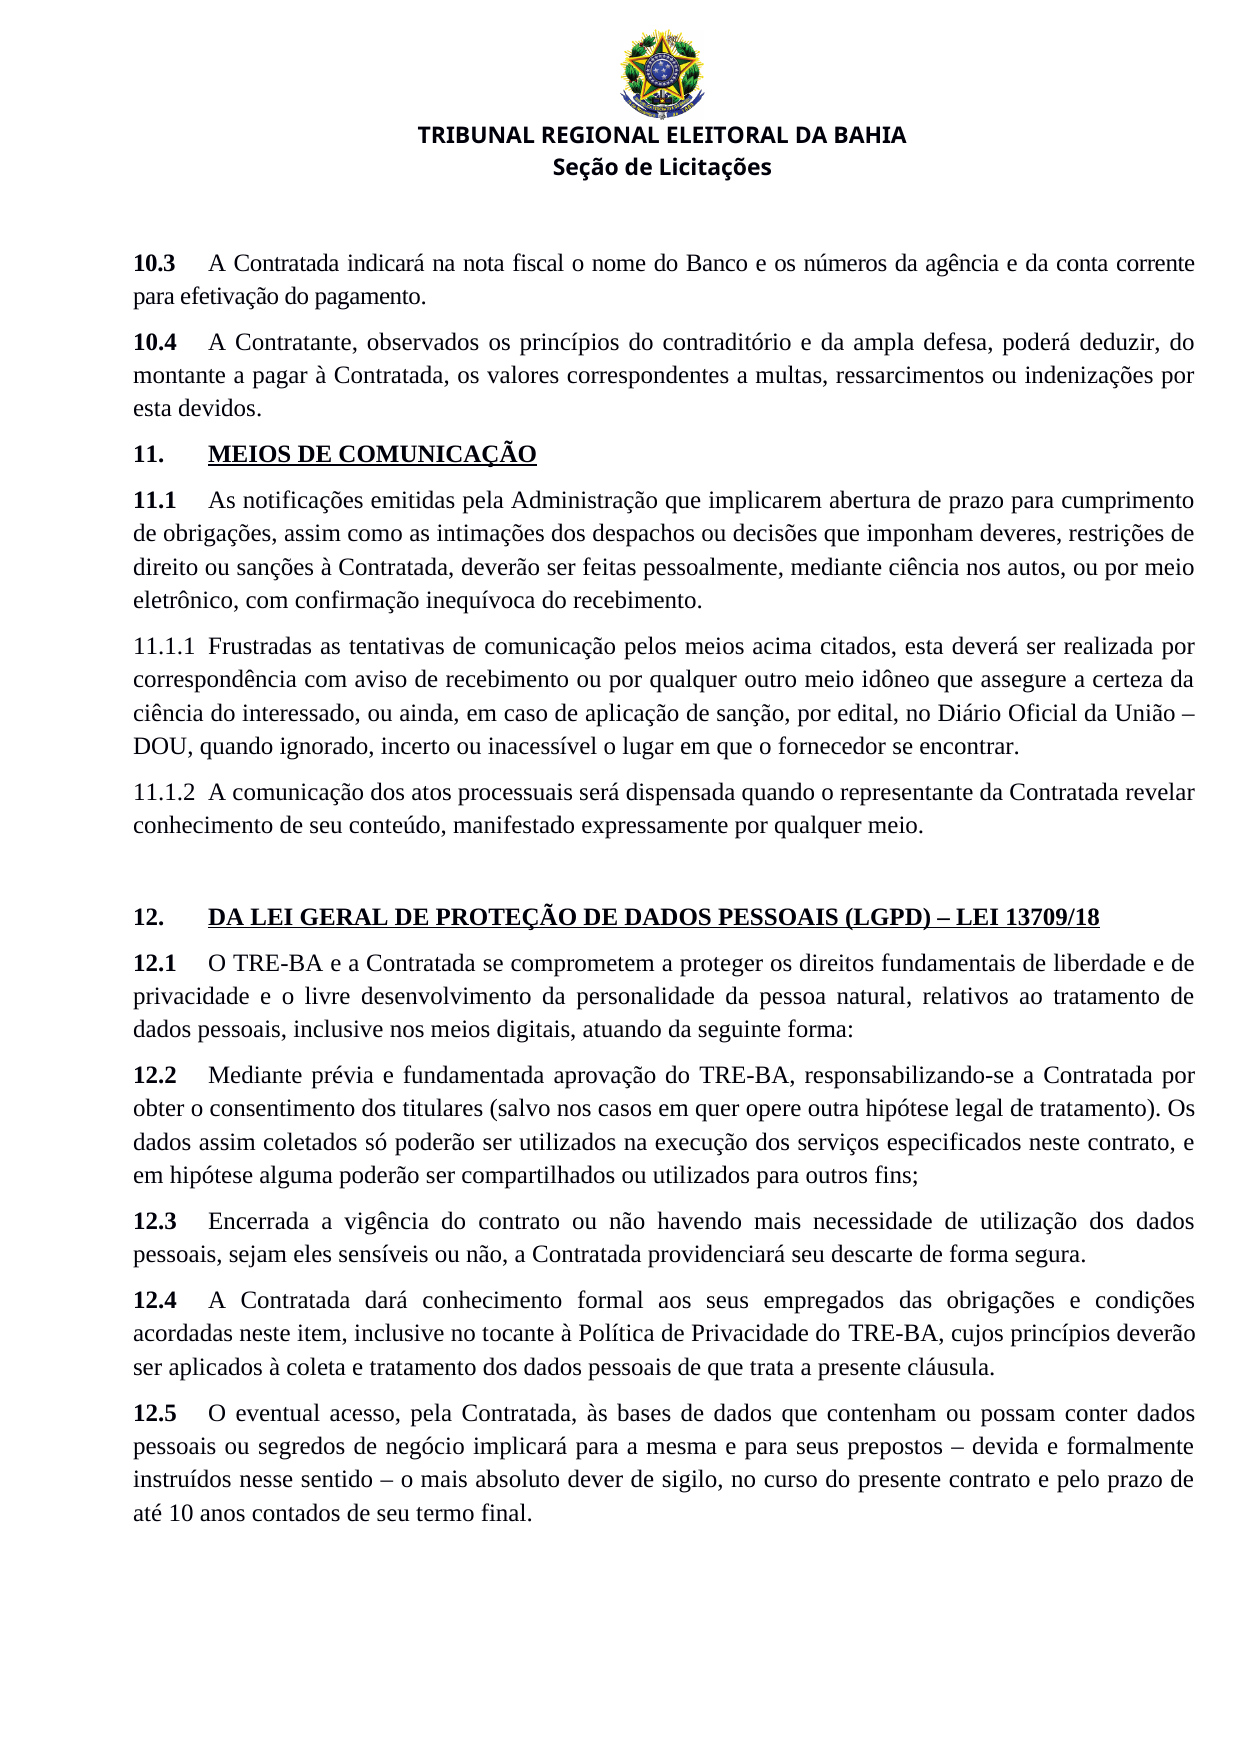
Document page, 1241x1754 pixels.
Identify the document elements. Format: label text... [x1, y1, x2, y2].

list O TRE-BA e a Contratada se comprometem a proteger os direitos fundamentais de liberdade e de privacidade e o livre desenvolvimento da personalidade da pessoa natural, relativos ao tratamento de dados pessoais, inclusive nos meios digitais, atuando da seguinte forma: [133, 944, 1196, 1044]
list O eventual acesso, pela Contratada, às bases de dados que contenham ou possam conter dados pessoais ou segredos de negócio implicará para a mesma e para seus prepostos – devida e formalmente instruídos nesse sentido – o mais absoluto dever de sigilo, no curso do presente contrato e pelo prazo de até 10 anos contados de seu termo final. [133, 1394, 1196, 1528]
list DA LEI GERAL DE PROTEÇÃO DE DADOS PESSOAIS (LGPD) – LEI 13709/18 [133, 898, 1196, 932]
list A Contratante, observados os princípios do contraditório e da ampla defesa, poderá deduzir, do montante a pagar à Contratada, os valores correspondentes a multas, ressarcimentos ou indenizações por esta devidos. [133, 323, 1196, 423]
list MEIOS DE COMUNICAÇÃO [133, 436, 1196, 469]
list A Contratada indicará na nota fiscal o nome do Banco e os números da agência e da conta corrente para efetivação do pagamento. [133, 244, 1196, 311]
list Frustradas as tentativas de comunicação pelos meios acima citados, esta deverá ser realizada por correspondência com aviso de recebimento ou por qualquer outro meio idôneo que assegure a certeza da ciência do interessado, ou ainda, em caso de aplicação de sanção, por edital, no Diário Oficial da União – DOU, quando ignorado, incerto ou inacessível o lugar em que o fornecedor se encontrar. [133, 628, 1196, 761]
list A comunicação dos atos processuais será dispensada quando o representante da Contratada revelar conhecimento de seu conteúdo, manifestado expressamente por qualquer meio. [133, 773, 1196, 840]
list Mediante prévia e fundamentada aprovação do TRE-BA, responsabilizando-se a Contratada por obter o consentimento dos titulares (salvo nos casos em quer opere outra hipótese legal de tratamento). Os dados assim coletados só poderão ser utilizados na execução dos serviços especificados neste contrato, e em hipótese alguma poderão ser compartilhados ou utilizados para outros fins; [133, 1057, 1196, 1190]
list A Contratada dará conhecimento formal aos seus empregados das obrigações e condições acordadas neste item, inclusive no tocante à Política de Privacidade do TRE-BA, cujos princípios deverão ser aplicados à coleta e tratamento dos dados pessoais de que trata a presente cláusula. [133, 1282, 1196, 1382]
list Encerrada a vigência do contrato ou não havendo mais necessidade de utilização dos dados pessoais, sejam eles sensíveis ou não, a Contratada providenciará seu descarte de forma segura. [133, 1203, 1196, 1269]
list As notificações emitidas pela Administração que implicarem abertura de prazo para cumprimento de obrigações, assim como as intimações dos despachos ou decisões que imponham deveres, restrições de direito ou sanções à Contratada, deverão ser feitas pessoalmente, mediante ciência nos autos, ou por meio eletrônico, com confirmação inequívoca do recebimento. [133, 482, 1196, 615]
